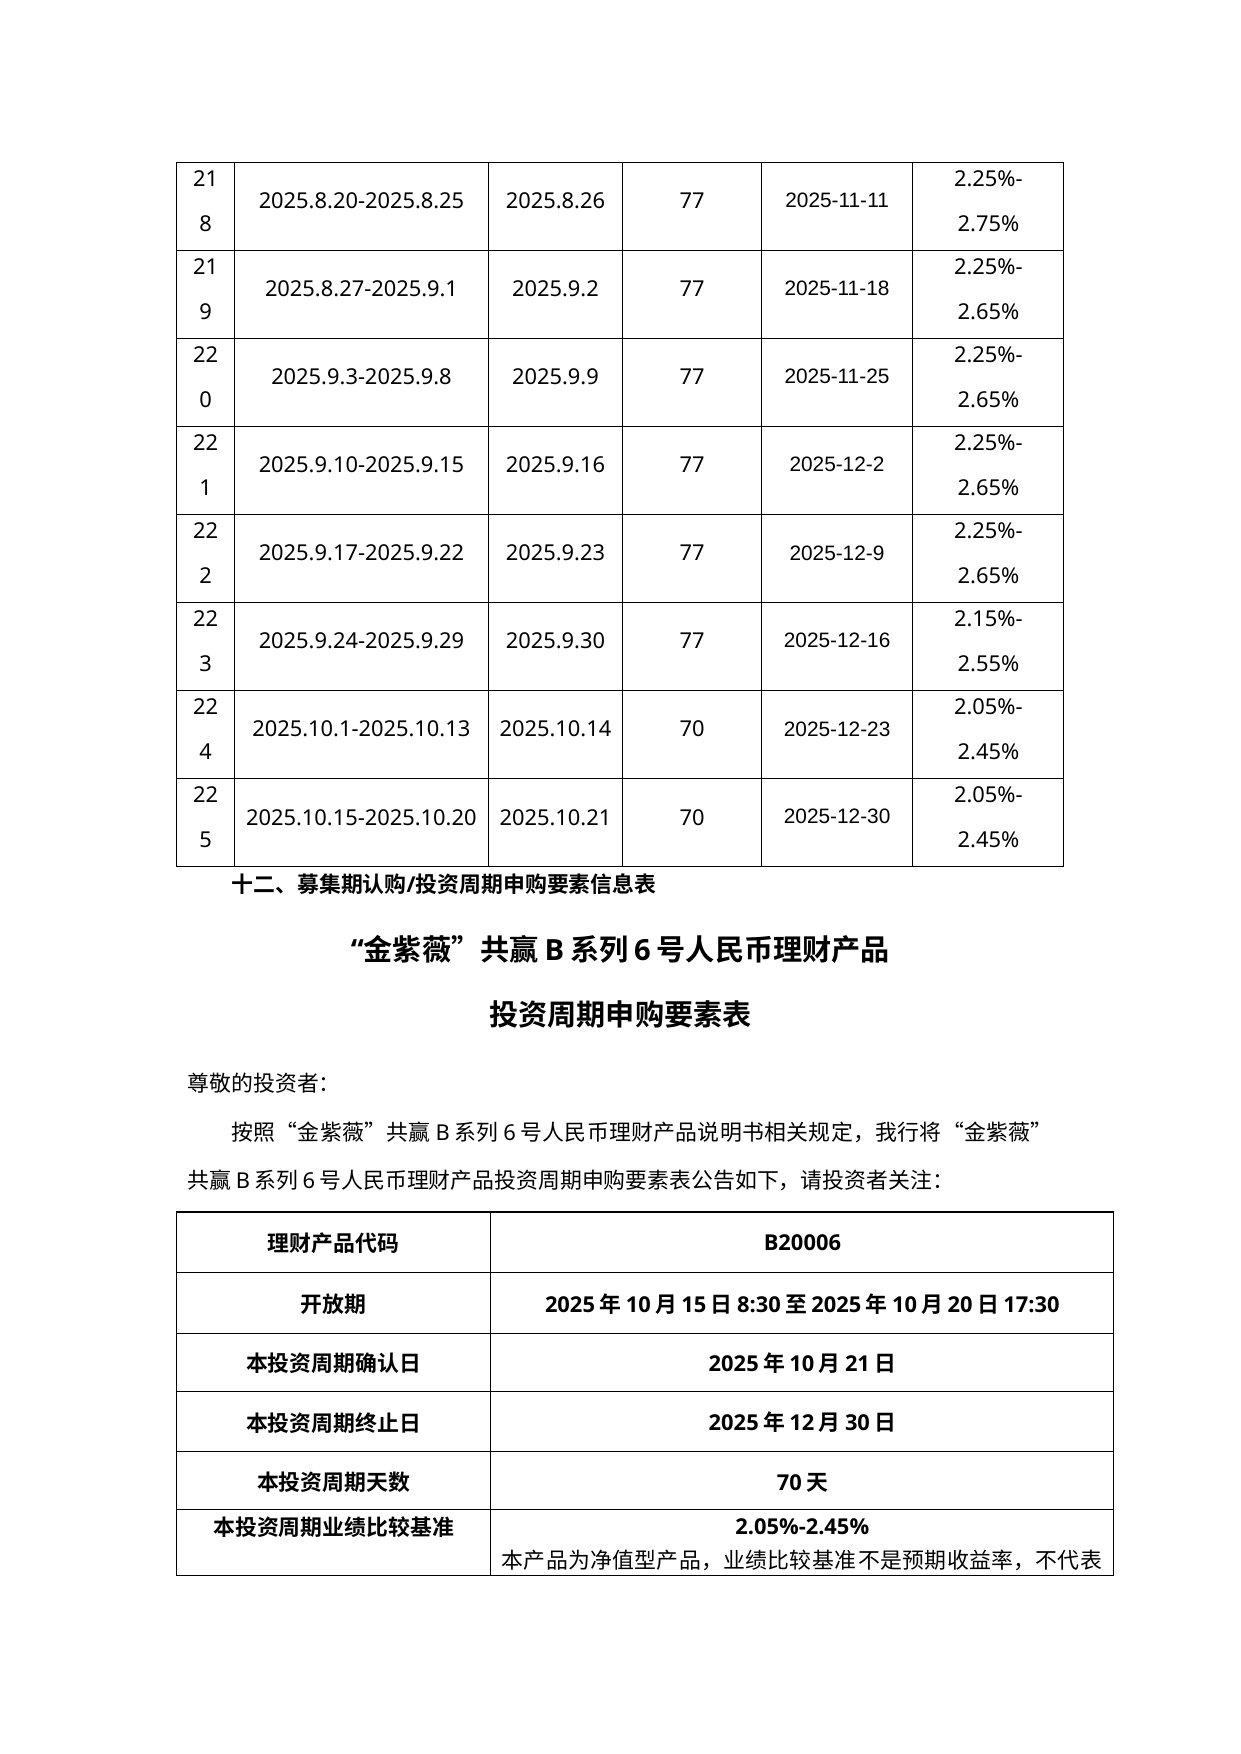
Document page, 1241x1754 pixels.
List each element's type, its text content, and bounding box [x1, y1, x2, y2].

table_cell 本投资周期天数 [177, 1452, 490, 1509]
table_cell 2025.9.3-2025.9.8 [235, 339, 488, 426]
table_cell 2025年12月30日 [491, 1392, 1113, 1451]
list 募集期认购/投资周期申购要素信息表 [187, 867, 1053, 899]
table_cell 2025.9.2 [489, 251, 622, 338]
table_cell 2.05%-2.45% [913, 779, 1063, 866]
text “金紫薇”共赢B系列6号人民币理财产品 [187, 915, 1053, 980]
text 投资周期申购要素表 [187, 980, 1053, 1045]
table_header 理财产品代码 [177, 1213, 490, 1272]
table_cell 2025.9.9 [489, 339, 622, 426]
table_cell 2.25%-2.65% [913, 427, 1063, 514]
table_cell 2.25%-2.75% [913, 163, 1063, 250]
table_cell 2025-12-30 [762, 779, 912, 866]
table_cell 221 [177, 427, 234, 514]
text 尊敬的投资者： [187, 1066, 1053, 1098]
table_cell 77 [623, 251, 761, 338]
table_cell 2025.9.10-2025.9.15 [235, 427, 488, 514]
table_cell 2025-12-9 [762, 515, 912, 602]
table_cell 77 [623, 339, 761, 426]
table_cell 2025.9.30 [489, 603, 622, 690]
table_cell 2025年10月15日8:30至2025年10月20日17:30 [491, 1273, 1113, 1333]
table_cell 本投资周期确认日 [177, 1334, 490, 1391]
table_cell 70天 [491, 1452, 1113, 1509]
table_cell 2025-12-2 [762, 427, 912, 514]
table_cell 223 [177, 603, 234, 690]
table_cell 70 [623, 691, 761, 778]
table_header B20006 [491, 1213, 1113, 1272]
table_cell 2025.8.27-2025.9.1 [235, 251, 488, 338]
table_cell 77 [623, 163, 761, 250]
table_cell 2025.10.14 [489, 691, 622, 778]
table_cell 222 [177, 515, 234, 602]
table_cell 2025-12-16 [762, 603, 912, 690]
table_cell 2025.8.26 [489, 163, 622, 250]
table_cell 2025.10.21 [489, 779, 622, 866]
table_cell 开放期 [177, 1273, 490, 1333]
table_cell 2025-11-25 [762, 339, 912, 426]
table_cell 2025-11-11 [762, 163, 912, 250]
table_cell 2025-12-23 [762, 691, 912, 778]
table_cell 2025.9.16 [489, 427, 622, 514]
table_cell 219 [177, 251, 234, 338]
table_cell 2025年10月21日 [491, 1334, 1113, 1391]
table_cell 2025.9.24-2025.9.29 [235, 603, 488, 690]
table_cell 2.05%-2.45% [913, 691, 1063, 778]
table_cell 220 [177, 339, 234, 426]
table_cell 本投资周期终止日 [177, 1392, 490, 1451]
table_cell 2025.8.20-2025.8.25 [235, 163, 488, 250]
table_cell 2025.10.15-2025.10.20 [235, 779, 488, 866]
table_cell 本投资周期业绩比较基准 [177, 1510, 490, 1575]
table_cell 2.25%-2.65% [913, 515, 1063, 602]
table_cell 218 [177, 163, 234, 250]
table_cell 2025.9.17-2025.9.22 [235, 515, 488, 602]
table_cell 225 [177, 779, 234, 866]
table_cell 77 [623, 427, 761, 514]
table_cell 77 [623, 603, 761, 690]
text 按照“金紫薇”共赢B系列6号人民币理财产品说明书相关规定，我行将“金紫薇”共赢B系列6号人民币理财产品投资周期申购要素表公告如下，请投资者关注： [187, 1114, 1053, 1196]
table_cell 224 [177, 691, 234, 778]
table_cell 2025.10.1-2025.10.13 [235, 691, 488, 778]
table_cell 2.15%-2.55% [913, 603, 1063, 690]
table_cell 2025.9.23 [489, 515, 622, 602]
table_cell 2.25%-2.65% [913, 339, 1063, 426]
table_cell 2025-11-18 [762, 251, 912, 338]
table_cell 2.25%-2.65% [913, 251, 1063, 338]
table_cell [491, 1510, 1113, 1575]
table_cell 70 [623, 779, 761, 866]
table_cell 77 [623, 515, 761, 602]
